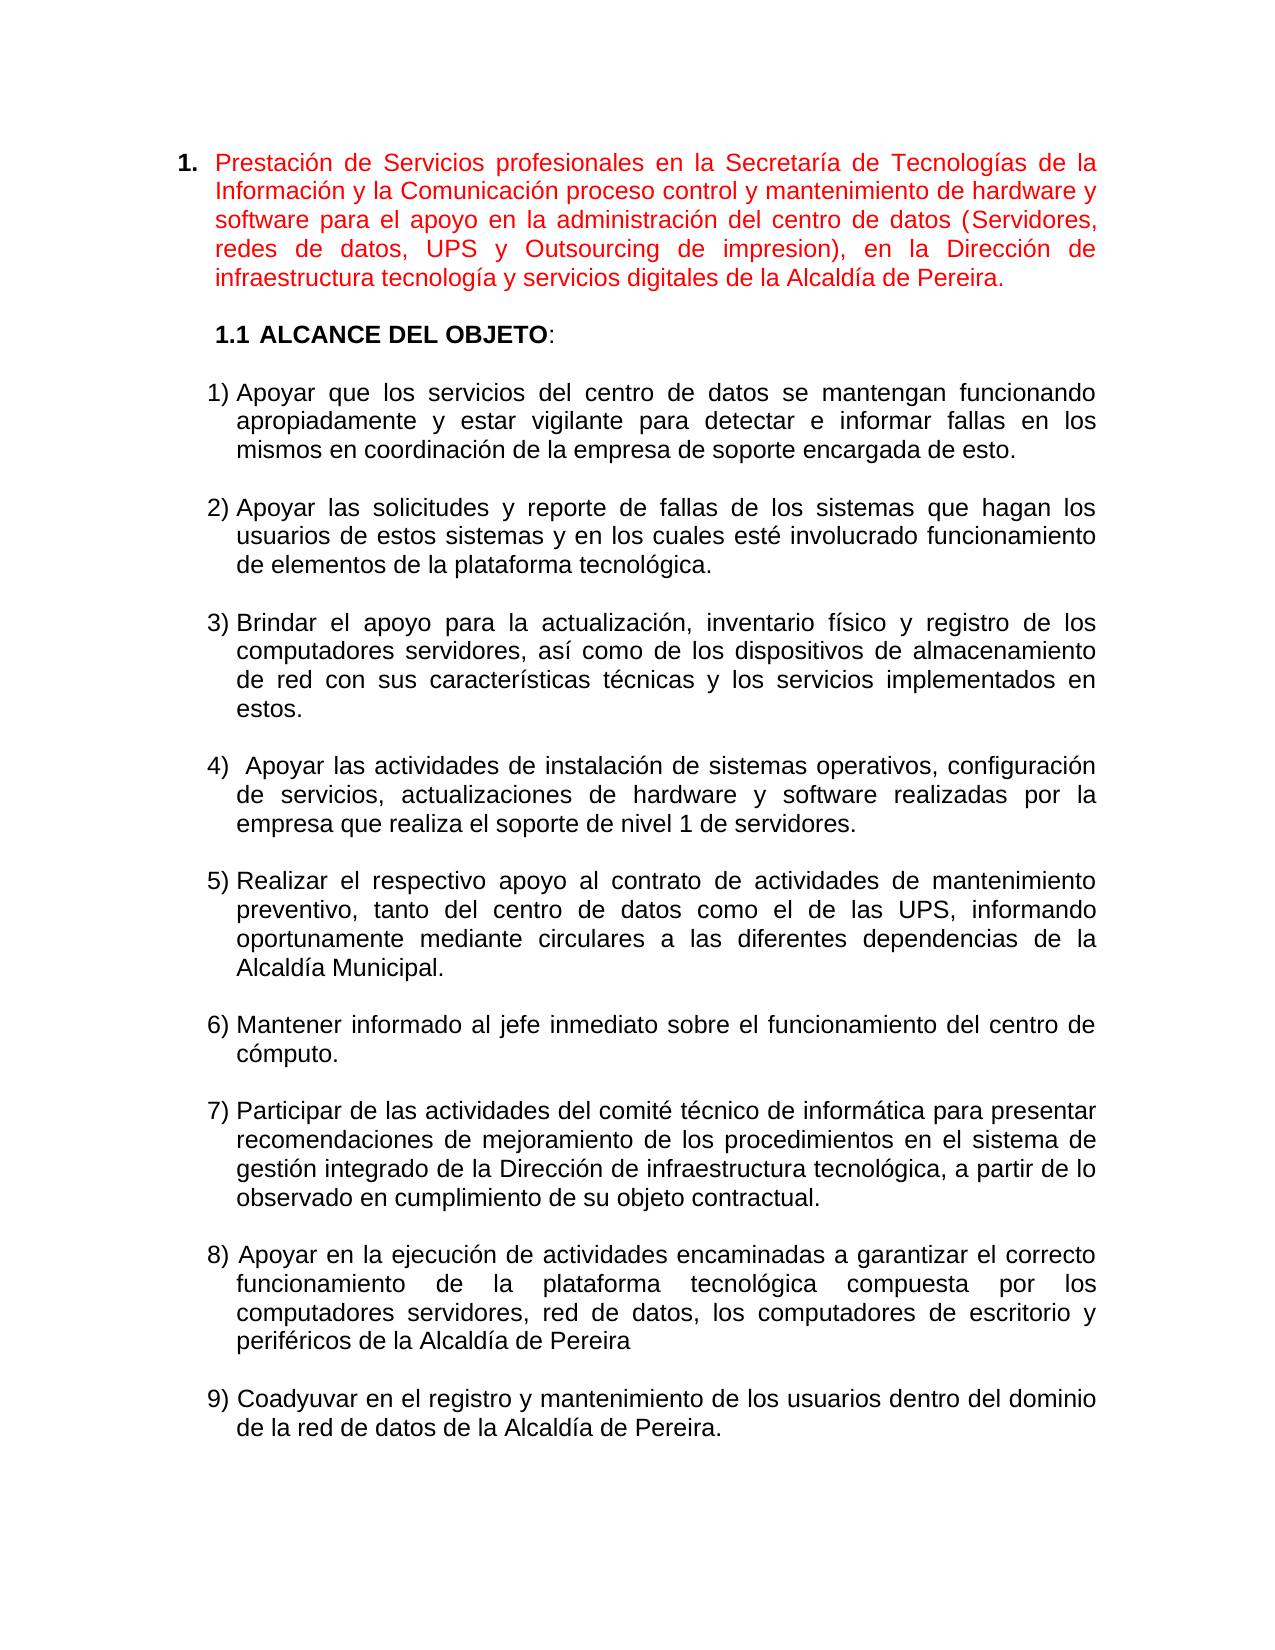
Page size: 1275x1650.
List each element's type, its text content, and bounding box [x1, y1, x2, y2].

text 6) Mantener informado al jefe inmediato sobre el funcionamiento del centro de cómputo. [207, 1010, 1098, 1068]
list ALCANCE DEL OBJETO: [215, 320, 1098, 349]
text 2) Apoyar las solicitudes y reporte de fallas de los sistemas que hagan los usuarios de estos sistemas y en los cuales esté involucrado funcionamiento de elementos de la plataforma tecnológica. [207, 493, 1098, 579]
text 3) Brindar el apoyo para la actualización, inventario físico y registro de los computadores servidores, así como de los dispositivos de almacenamiento de red con sus características técnicas y los servicios implementados en estos. [207, 608, 1098, 723]
text 1) Apoyar que los servicios del centro de datos se mantengan funcionando apropiadamente y estar vigilante para detectar e informar fallas en los mismos en coordinación de la empresa de soporte encargada de esto. [207, 378, 1098, 464]
text 7) Participar de las actividades del comité técnico de informática para presentar recomendaciones de mejoramiento de los procedimientos en el sistema de gestión integrado de la Dirección de infraestructura tecnológica, a partir de lo observado en cumplimiento de su objeto contractual. [207, 1096, 1098, 1211]
text 8) Apoyar en la ejecución de actividades encaminadas a garantizar el correcto funcionamiento de la plataforma tecnológica compuesta por los computadores servidores, red de datos, los computadores de escritorio y periféricos de la Alcaldía de Pereira [207, 1240, 1098, 1355]
text 4) Apoyar las actividades de instalación de sistemas operativos, configuración de servicios, actualizaciones de hardware y software realizadas por la empresa que realiza el soporte de nivel 1 de servidores. [207, 751, 1098, 838]
list Prestación de Servicios profesionales en la Secretaría de Tecnologías de la Información y la Comunicación proceso control y mantenimiento de hardware y software para el apoyo en la administración del centro de datos (Servidores, redes de datos, UPS y Outsourcing de impresion), en la Dirección de infraestructura tecnología y servicios digitales de la Alcaldía de Pereira. [177, 148, 1098, 291]
text 5) Realizar el respectivo apoyo al contrato de actividades de mantenimiento preventivo, tanto del centro de datos como el de las UPS, informando oportunamente mediante circulares a las diferentes dependencias de la Alcaldía Municipal. [207, 866, 1098, 981]
text 9) Coadyuvar en el registro y mantenimiento de los usuarios dentro del dominio de la red de datos de la Alcaldía de Pereira. [207, 1384, 1098, 1441]
